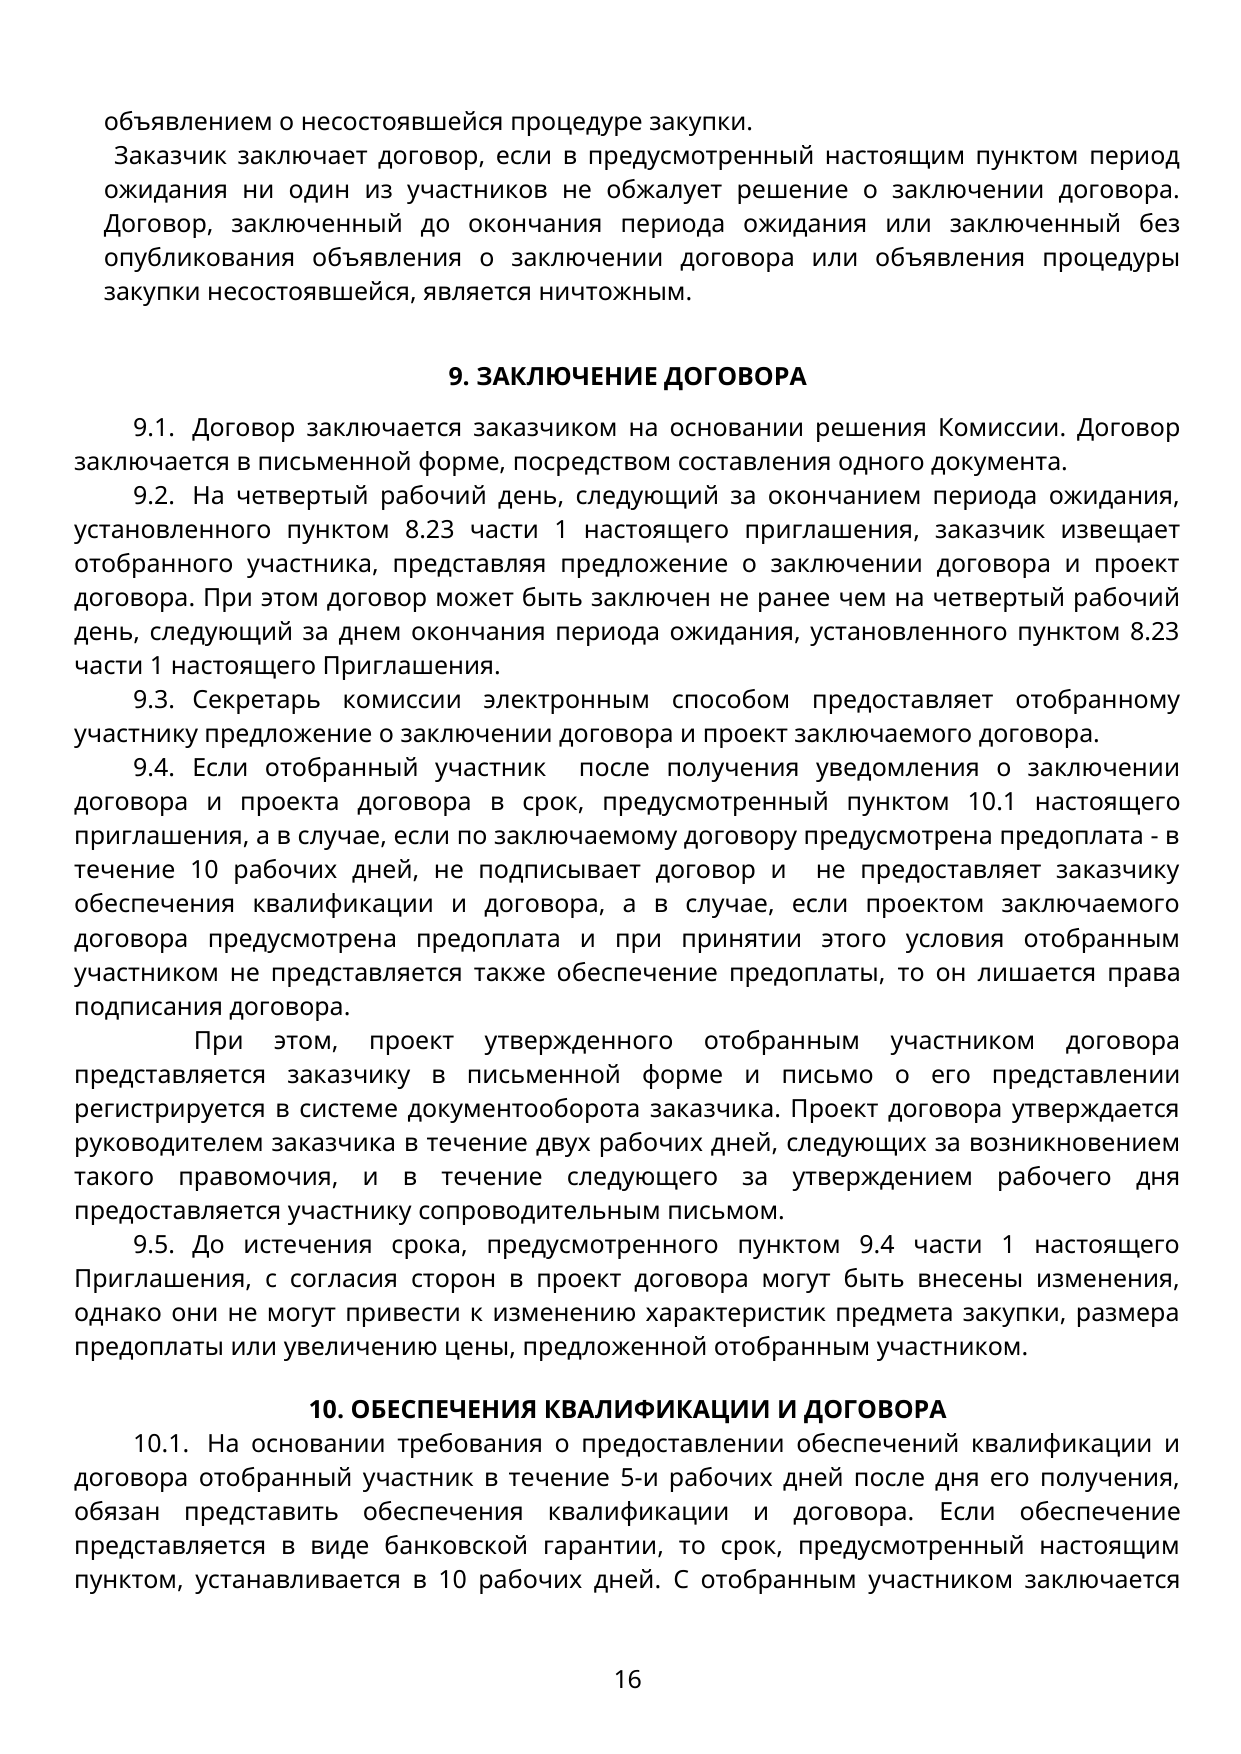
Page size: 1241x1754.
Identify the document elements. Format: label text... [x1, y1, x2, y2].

text При этом, проект утвержденного отобранным участником договора представляется заказчику в письменной форме и письмо о его представлении регистрируется в системе документооборота заказчика. Проект договора утверждается руководителем заказчика в течение двух рабочих дней, следующих за возникновением такого правомочия, и в течение следующего за утверждением рабочего дня предоставляется участнику сопроводительным письмом. [74, 1022, 1181, 1227]
text 9.3. Секретарь комиссии электронным способом предоставляет отобранному участнику предложение о заключении договора и проект заключаемого договора. [74, 682, 1181, 750]
text 9.4. Если отобранный участник после получения уведомления о заключении договора и проекта договора в срок, предусмотренный пунктом 10.1 настоящего приглашения, а в случае, если по заключаемому договору предусмотрена предоплата - в течение 10 рабочих дней, не подписывает договор и не предоставляет заказчику обеспечения квалификации и договора, а в случае, если проектом заключаемого договора предусмотрена предоплата и при принятии этого условия отобранным участником не представляется также обеспечение предоплаты, то он лишается права подписания договора. [74, 750, 1181, 1022]
text 9.1. Договор заключается заказчиком на основании решения Комиссии. Договор заключается в письменной форме, посредством составления одного документа. [74, 409, 1181, 477]
text 10. ОБЕСПЕЧЕНИЯ КВАЛИФИКАЦИИ И ДОГОВОРА [74, 1392, 1181, 1426]
text 9.5. До истечения срока, предусмотренного пунктом 9.4 части 1 настоящего Приглашения, с согласия сторон в проект договора могут быть внесены изменения, однако они не могут привести к изменению характеристик предмета закупки, размера предоплаты или увеличению цены, предложенной отобранным участником. [74, 1227, 1181, 1363]
text Заказчик заключает договор, если в предусмотренный настоящим пунктом период ожидания ни один из участников не обжалует решение о заключении договора. Договор, заключенный до окончания периода ожидания или заключенный без опубликования объявления о заключении договора или объявления процедуры закупки несостоявшейся, является ничтожным. [103, 137, 1181, 308]
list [66, 103, 1181, 137]
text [74, 1426, 1181, 1596]
text 9. ЗАКЛЮЧЕНИЕ ДОГОВОРА [74, 358, 1181, 393]
text 9.2. На четвертый рабочий день, следующий за окончанием периода ожидания, установленного пунктом 8.23 части 1 настоящего приглашения, заказчик извещает отобранного участника, представляя предложение о заключении договора и проект договора. При этом договор может быть заключен не ранее чем на четвертый рабочий день, следующий за днем окончания периода ожидания, установленного пунктом 8.23 части 1 настоящего Приглашения. [74, 477, 1181, 682]
